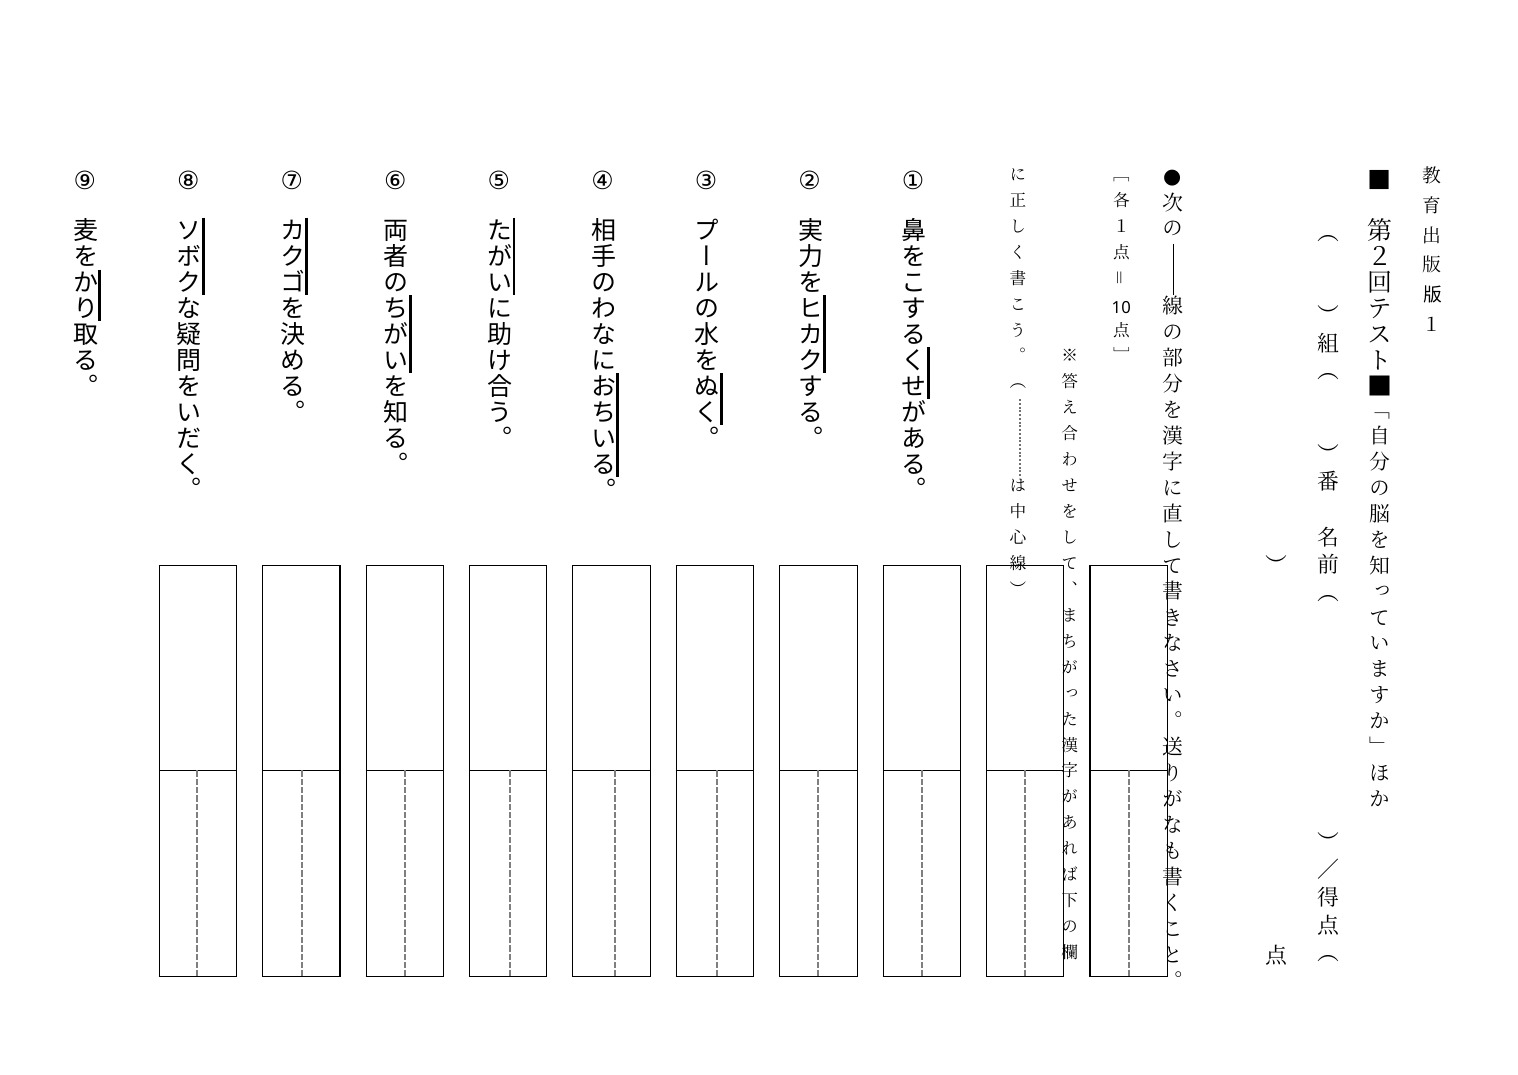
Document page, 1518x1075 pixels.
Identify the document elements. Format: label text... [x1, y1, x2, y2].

text ⑤たがいに助け合う。 [474, 166, 526, 969]
text ⑨麦をかり取る。 [60, 166, 112, 969]
text ※答え合わせをして、まちがった漢字があれば下の欄に正しく書こう。（ は中心線） [992, 166, 1095, 969]
text ③プールの水をぬく。 [681, 166, 733, 969]
subtitle 教育出版版１年 秀学社 [1406, 166, 1458, 969]
text ●次の 線の部分を漢字に直して書きなさい。送りがなも書くこと。［各１点＝10点］ [1095, 166, 1199, 969]
text ④相手のわなにおちいる。 [578, 166, 629, 969]
text ■第２回テスト■「自分の脳を知っていますか」ほか [1354, 166, 1406, 969]
text ⑦カクゴを決める。 [267, 166, 319, 969]
text ⑥両者のちがいを知る。 [371, 166, 422, 969]
text ②実力をヒカクする。 [785, 166, 836, 969]
text （ ）組（ ）番 名前（ ）／得点（ ）点 [1251, 166, 1354, 969]
text ⑧ソボクな疑問をいだく。 [163, 166, 215, 969]
text ①鼻をこするくせがある。 [888, 166, 940, 969]
